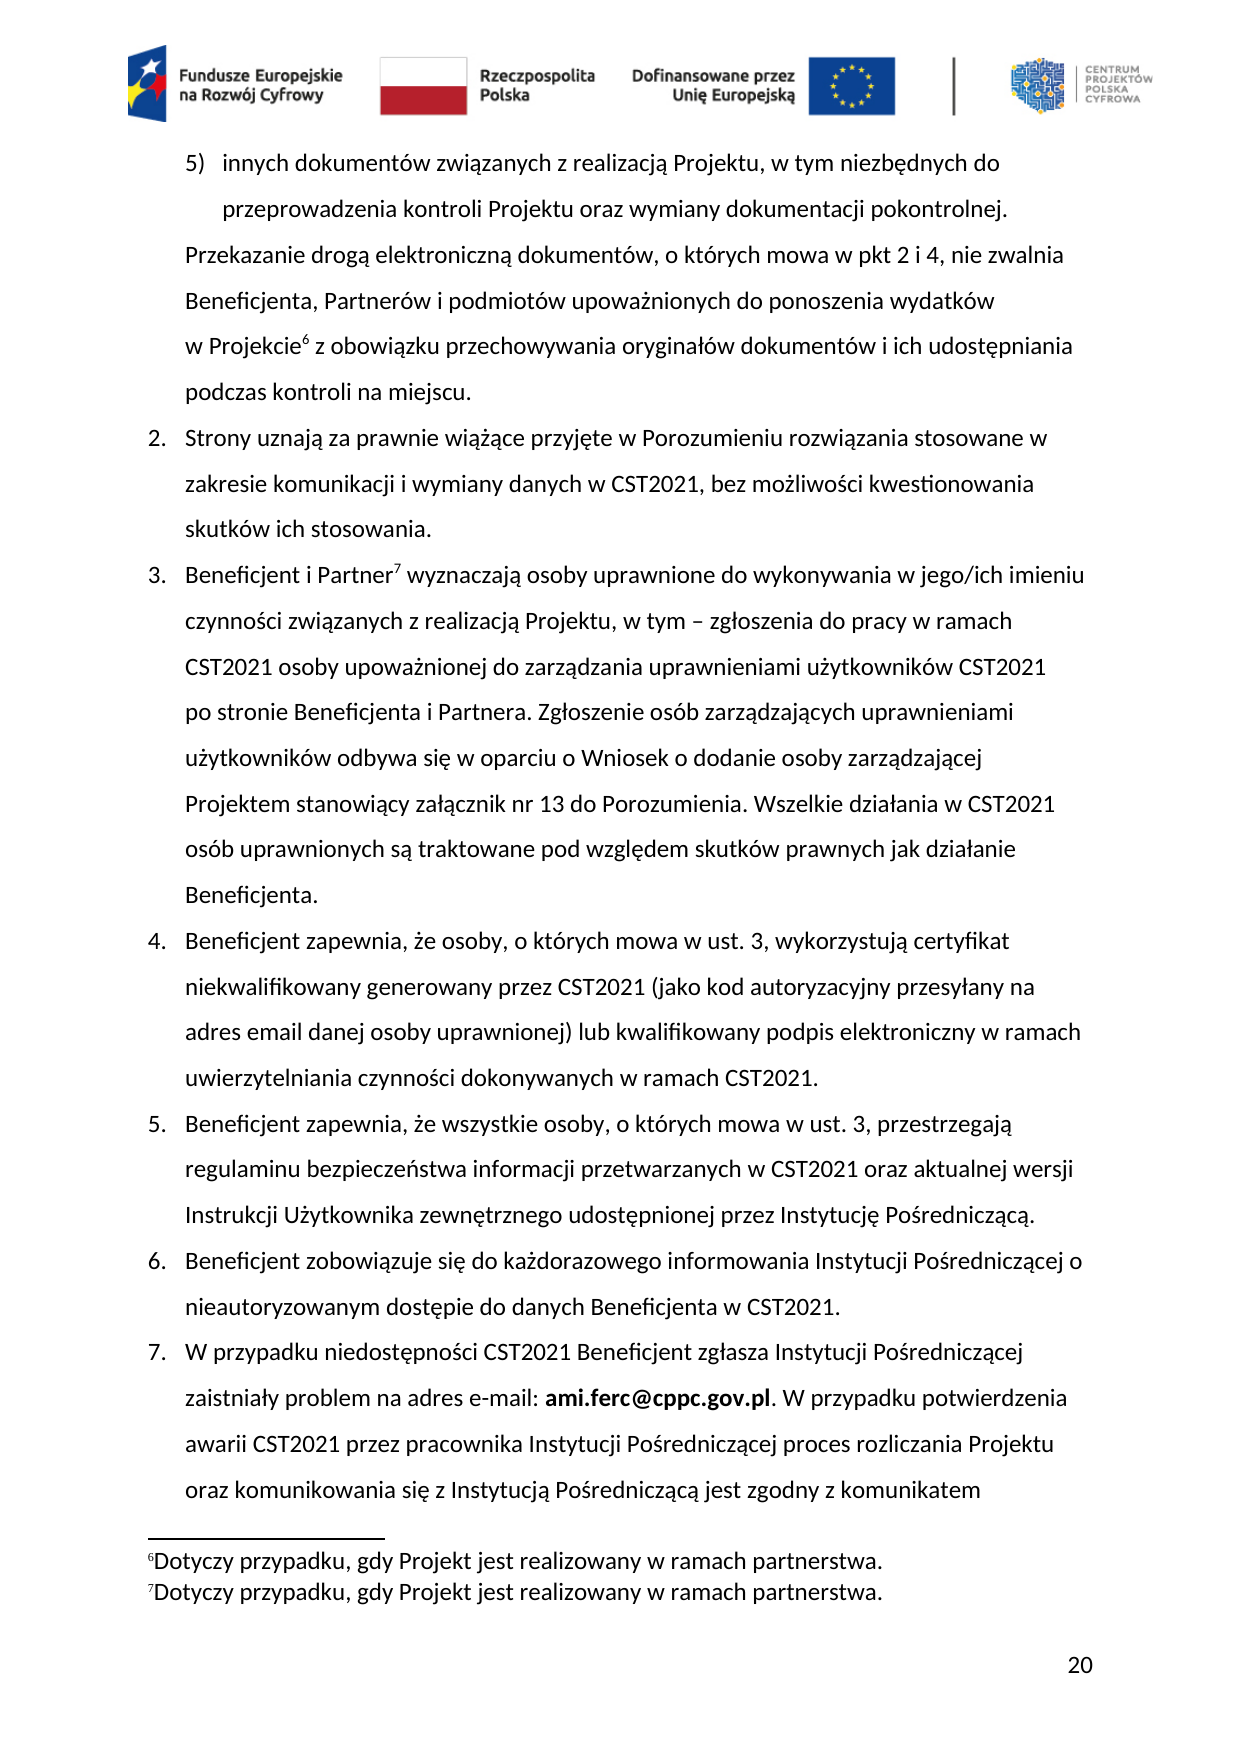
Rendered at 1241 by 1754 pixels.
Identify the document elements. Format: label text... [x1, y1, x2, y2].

list Strony uznają za prawnie wiążące przyjęte w Porozumieniu rozwiązania stosowane w zakresie komunikacji i wymiany danych w CST2021, bez możliwości kwestionowania skutków ich stosowania. [148, 422, 1093, 544]
list Beneficjent zapewnia, że osoby, o których mowa w ust. 3, wykorzystują certyfikat niekwalifikowany generowany przez CST2021 (jako kod autoryzacyjny przesyłany na adres email danej osoby uprawnionej) lub kwalifikowany podpis elektroniczny w ramach uwierzytelniania czynności dokonywanych w ramach CST2021. [148, 925, 1093, 1093]
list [148, 1337, 1093, 1504]
picture [128, 45, 1153, 122]
list Beneficjent zobowiązuje się do każdorazowego informowania Instytucji Pośredniczącej o nieautoryzowanym dostępie do danych Beneficjenta w CST2021. [148, 1245, 1093, 1321]
list innych dokumentów związanych z realizacją Projektu, w tym niezbędnych do przeprowadzenia kontroli Projektu oraz wymiany dokumentacji pokontrolnej. [185, 148, 1093, 224]
list Beneficjent i Partner wyznaczają osoby uprawnione do wykonywania w jego/ich imieniu czynności związanych z realizacją Projektu, w tym – zgłoszenia do pracy w ramach CST2021 osoby upoważnionej do zarządzania uprawnieniami użytkowników CST2021 po stronie Beneficjenta i Partnera. Zgłoszenie osób zarządzających uprawnieniami użytkowników odbywa się w oparciu o Wniosek o dodanie osoby zarządzającej Projektem stanowiący załącznik nr 13 do Porozumienia. Wszelkie działania w CST2021 osób uprawnionych są traktowane pod względem skutków prawnych jak działanie Beneficjenta. [148, 559, 1093, 910]
list Beneficjent zapewnia, że wszystkie osoby, o których mowa w ust. 3, przestrzegają regulaminu bezpieczeństwa informacji przetwarzanych w CST2021 oraz aktualnej wersji Instrukcji Użytkownika zewnętrznego udostępnionej przez Instytucję Pośredniczącą. [148, 1108, 1093, 1230]
text Przekazanie drogą elektroniczną dokumentów, o których mowa w pkt 2 i 4, nie zwalnia Beneficjenta, Partnerów i podmiotów upoważnionych do ponoszenia wydatków w Projekcie z obowiązku przechowywania oryginałów dokumentów i ich udostępniania podczas kontroli na miejscu. [185, 239, 1093, 407]
